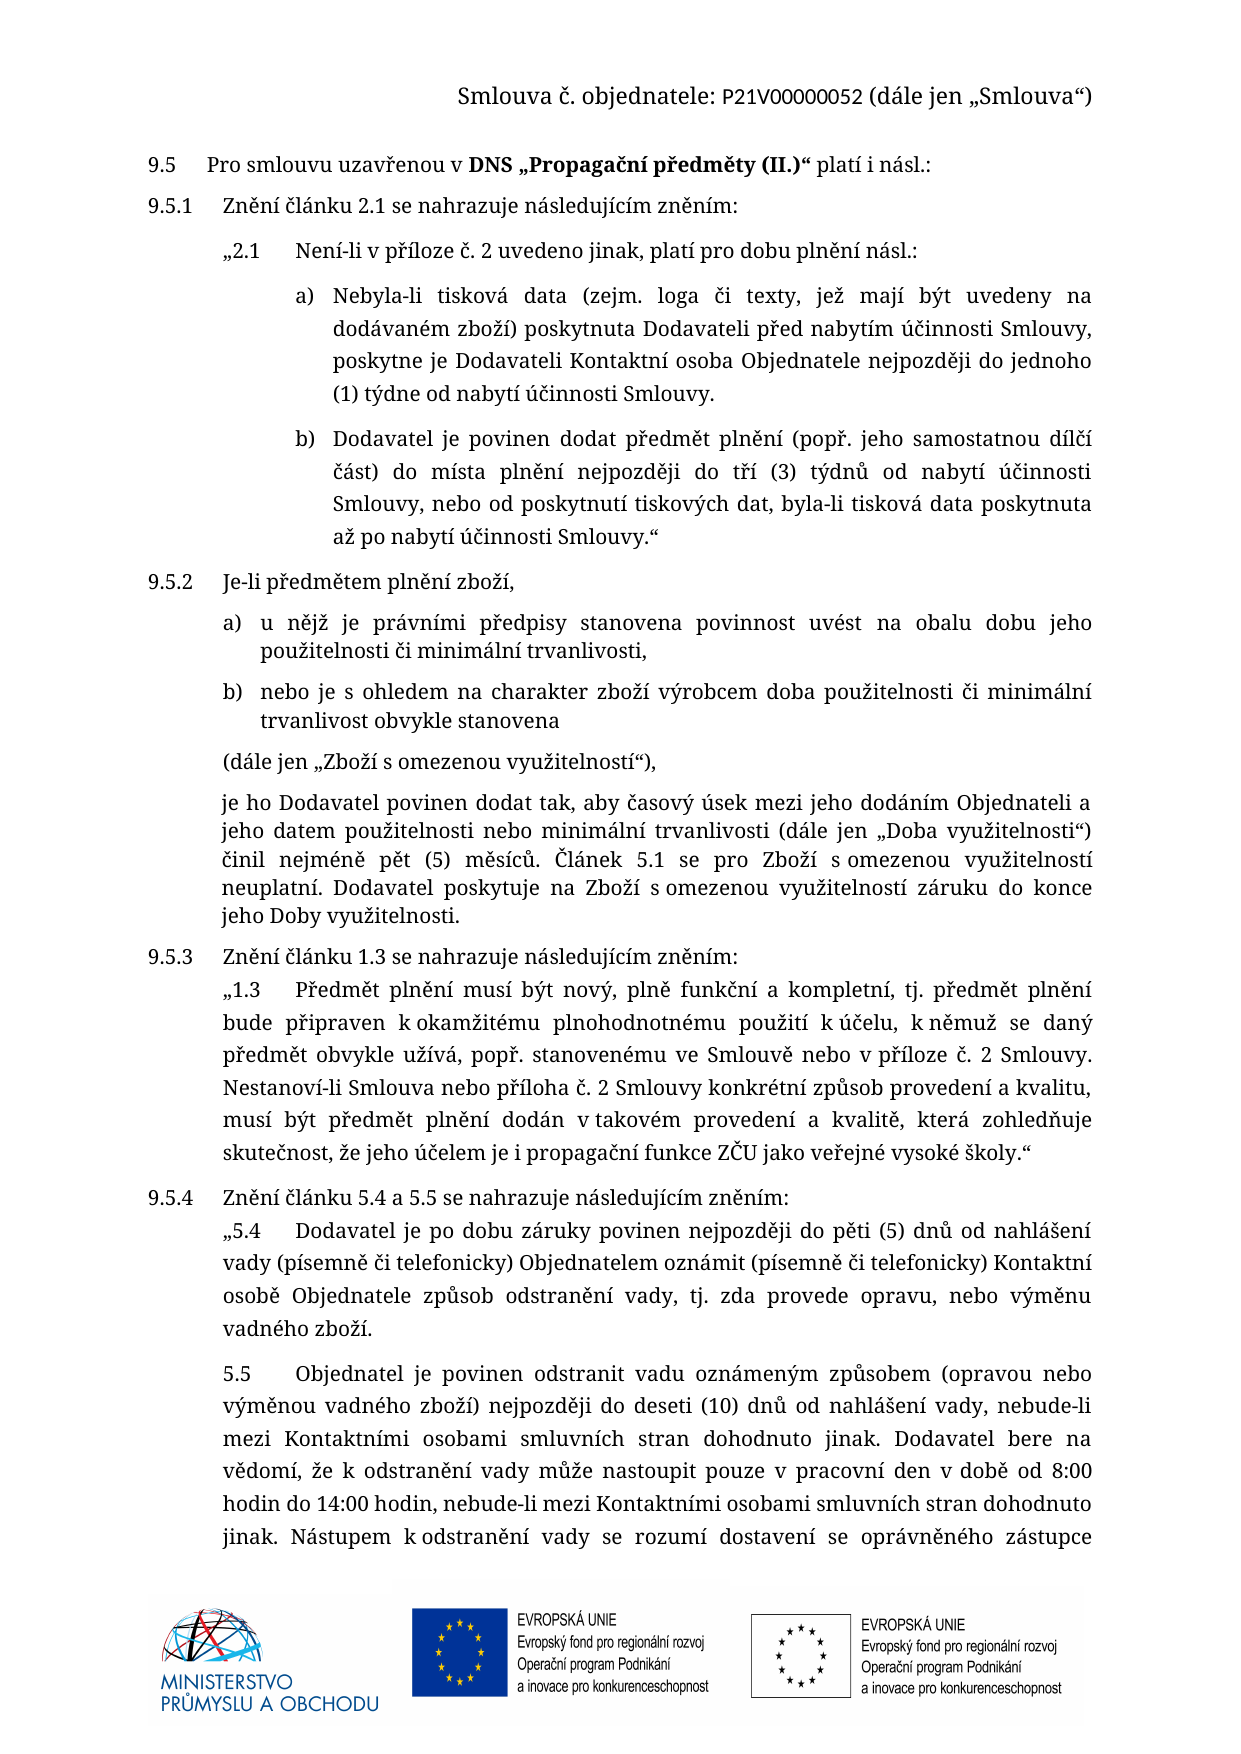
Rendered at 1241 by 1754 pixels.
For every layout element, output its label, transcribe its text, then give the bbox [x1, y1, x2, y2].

list Znění článku 5.4 a 5.5 se nahrazuje následujícím zněním: [148, 1183, 1093, 1212]
list „2.1 Není-li v příloze č. 2 uvedeno jinak, platí pro dobu plnění násl.: [223, 236, 1093, 265]
list Znění článku 1.3 se nahrazuje následujícím zněním: [148, 942, 1093, 971]
list Pro smlouvu uzavřenou v DNS „Propagační předměty (II.)“ platí i násl.: [148, 150, 1093, 179]
list „1.3 Předmět plnění musí být nový, plně funkční a kompletní, tj. předmět plnění bude připraven k okamžitému plnohodnotnému použití k účelu, k němuž se daný předmět obvykle užívá, popř. stanovenému ve Smlouvě nebo v příloze č. 2 Smlouvy. Nestanoví-li Smlouva nebo příloha č. 2 Smlouvy konkrétní způsob provedení a kvalitu, musí být předmět plnění dodán v takovém provedení a kvalitě, která zohledňuje skutečnost, že jeho účelem je i propagační funkce ZČU jako veřejné vysoké školy.“ [223, 975, 1093, 1167]
list Je-li předmětem plnění zboží, [148, 567, 1093, 596]
picture [147, 1579, 1084, 1726]
list Nebyla-li tisková data (zejm. loga či texty, jež mají být uvedeny na dodávaném zboží) poskytnuta Dodavateli před nabytím účinnosti Smlouvy, poskytne je Dodavateli Kontaktní osoba Objednatele nejpozději do jednoho (1) týdne od nabytí účinnosti Smlouvy. [295, 281, 1093, 408]
list „5.4 Dodavatel je po dobu záruky povinen nejpozději do pěti (5) dnů od nahlášení vady (písemně či telefonicky) Objednatelem oznámit (písemně či telefonicky) Kontaktní osobě Objednatele způsob odstranění vady, tj. zda provede opravu, nebo výměnu vadného zboží. [223, 1216, 1093, 1342]
text je ho Dodavatel povinen dodat tak, aby časový úsek mezi jeho dodáním Objednateli a jeho datem použitelnosti nebo minimální trvanlivosti (dále jen „Doba využitelnosti“) činil nejméně pět (5) měsíců. Článek 5.1 se pro Zboží s omezenou využitelností neuplatní. Dodavatel poskytuje na Zboží s omezenou využitelností záruku do konce jeho Doby využitelnosti. [221, 788, 1093, 930]
text (dále jen „Zboží s omezenou využitelností“), [223, 747, 1093, 775]
list u nějž je právními předpisy stanovena povinnost uvést na obalu dobu jeho použitelnosti či minimální trvanlivosti, [223, 608, 1093, 665]
list Dodavatel je povinen dodat předmět plnění (popř. jeho samostatnou dílčí část) do místa plnění nejpozději do tří (3) týdnů od nabytí účinnosti Smlouvy, nebo od poskytnutí tiskových dat, byla-li tisková data poskytnuta až po nabytí účinnosti Smlouvy.“ [295, 424, 1093, 551]
list Znění článku 2.1 se nahrazuje následujícím zněním: [148, 191, 1093, 219]
list nebo je s ohledem na charakter zboží výrobcem doba použitelnosti či minimální trvanlivost obvykle stanovena [223, 677, 1093, 734]
